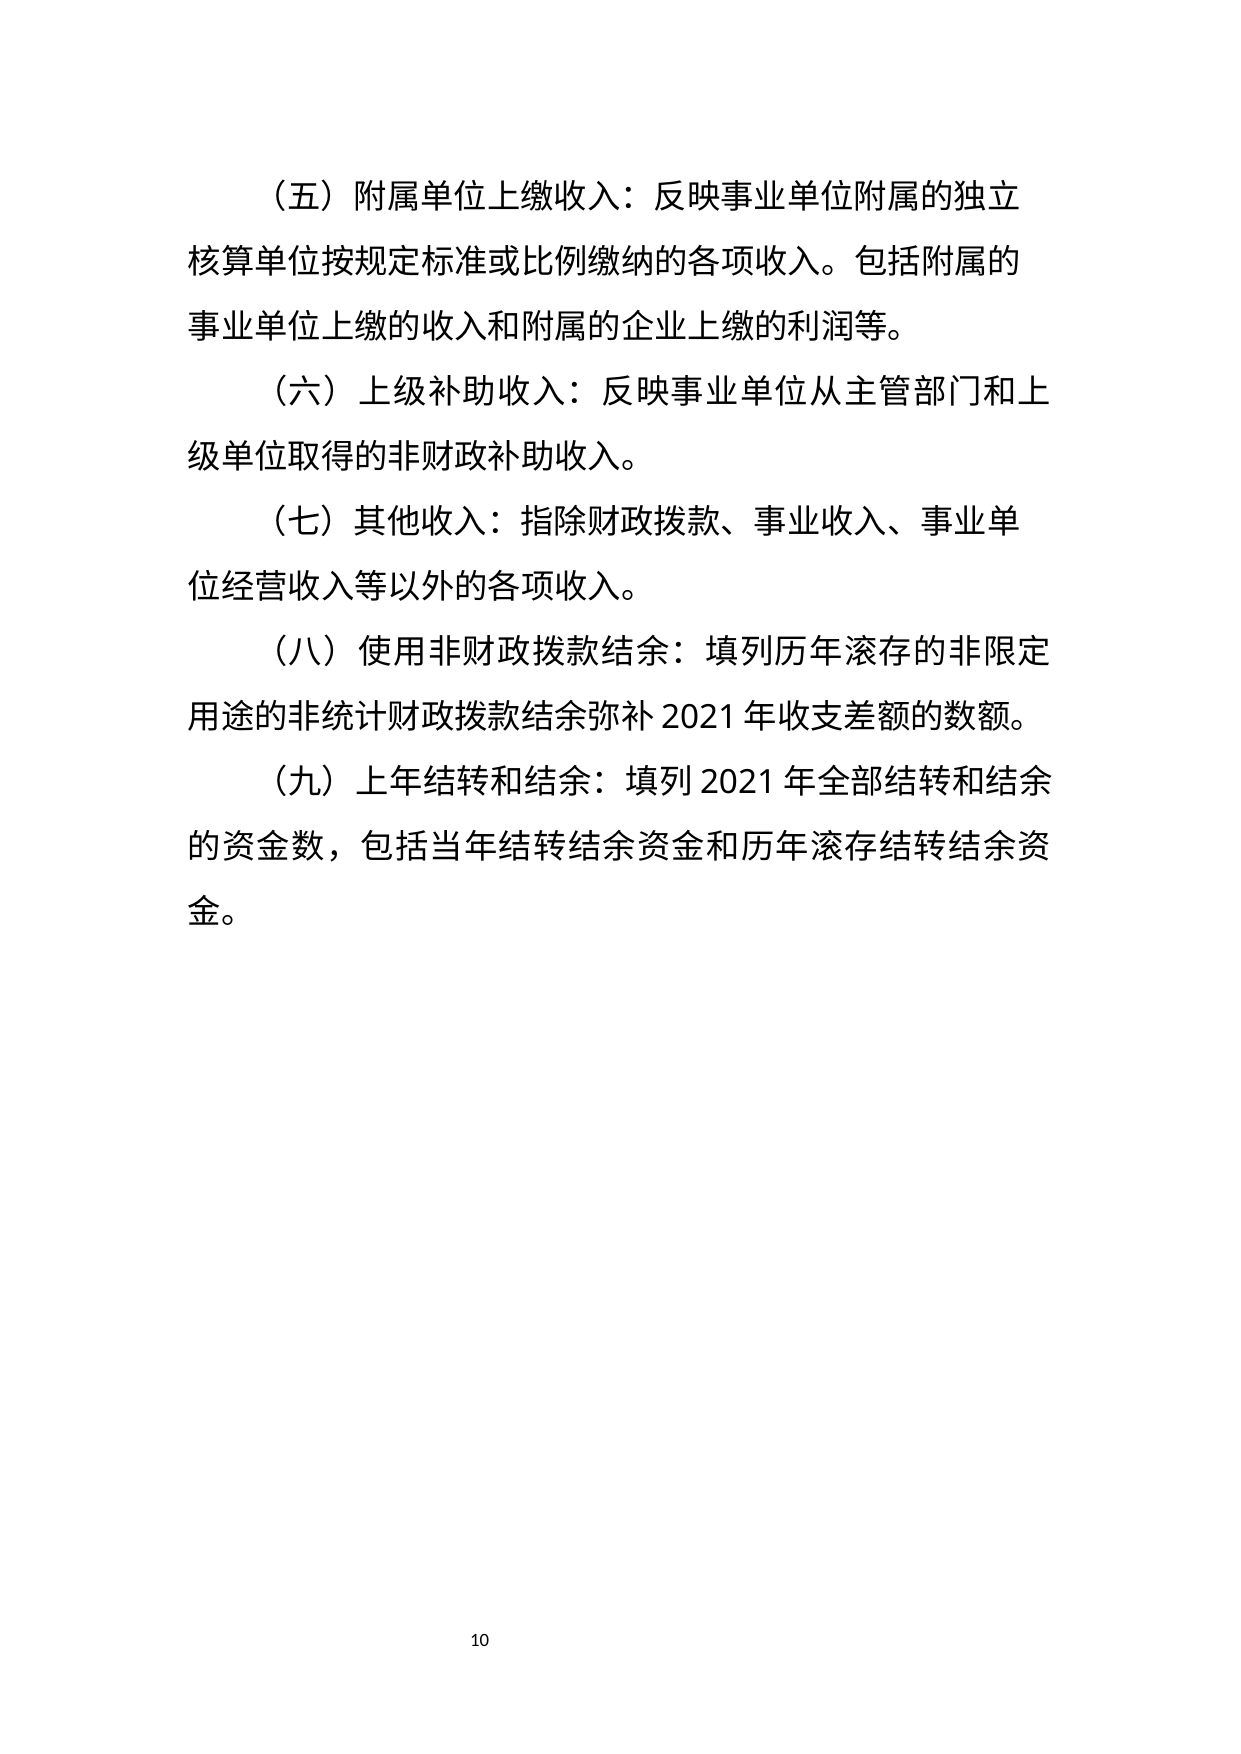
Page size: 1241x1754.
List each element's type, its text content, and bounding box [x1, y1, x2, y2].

text （七）其他收入：指除财政拨款、事业收入、事业单位经营收入等以外的各项收入。 [187, 487, 1053, 617]
text （六）上级补助收入：反映事业单位从主管部门和上级单位取得的非财政补助收入。 [187, 357, 1053, 487]
text （五）附属单位上缴收入：反映事业单位附属的独立核算单位按规定标准或比例缴纳的各项收入。包括附属的事业单位上缴的收入和附属的企业上缴的利润等。 [187, 162, 1053, 357]
text （八）使用非财政拨款结余：填列历年滚存的非限定用途的非统计财政拨款结余弥补2021年收支差额的数额。 [187, 617, 1053, 747]
text （九）上年结转和结余：填列2021年全部结转和结余的资金数，包括当年结转结余资金和历年滚存结转结余资金。 [187, 747, 1053, 942]
